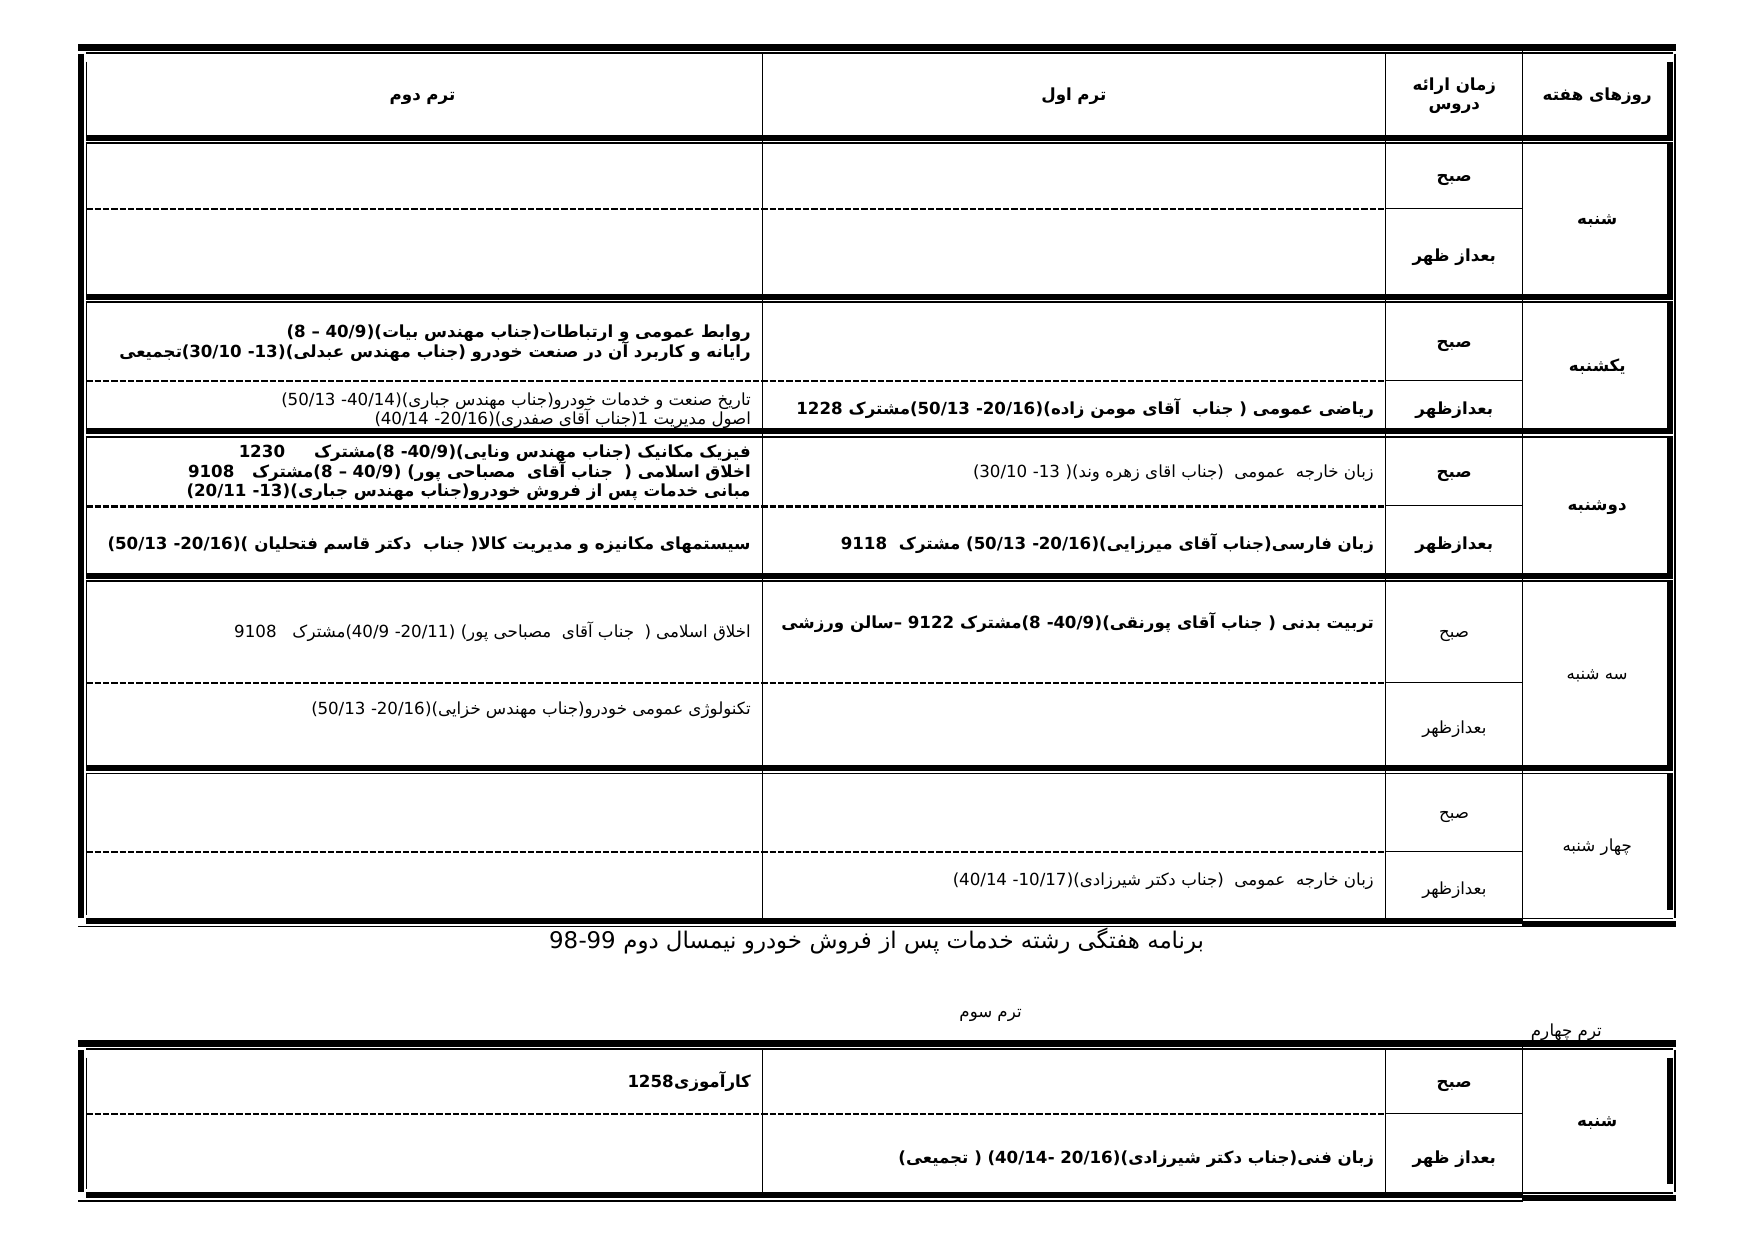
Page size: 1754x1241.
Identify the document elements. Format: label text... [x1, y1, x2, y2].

table_cell [763, 144, 1385, 207]
table_cell بعدازظهر [1386, 683, 1522, 765]
table_cell تربیت بدنی ( جناب آقای پورنقی)(40/9- 8)مشترک 9122 –سالن ورزشی [763, 582, 1385, 682]
table_header [763, 1050, 1385, 1113]
table_cell صبح [1386, 582, 1522, 682]
table_cell [763, 208, 1385, 293]
table_cell صبح [1386, 144, 1522, 207]
table_cell فیزیک مکانیک (جناب مهندس ونایی)(40/9- 8)مشترک 1230 اخلاق اسلامی ( جناب آقای مصباحی پور) (40/9 – 8)مشترک 9108 مبانی خدمات پس از فروش خودرو(جناب مهندس جباری)(13- 20/11) [87, 438, 762, 505]
table_cell چهار شنبه [1523, 774, 1671, 918]
table_header ترم دوم [83, 51, 762, 134]
table_cell صبح [1386, 303, 1522, 380]
table_cell سه شنبه [1523, 582, 1667, 765]
table_header شنبه [1523, 1050, 1671, 1192]
table_cell [87, 774, 762, 851]
table_cell [84, 1113, 762, 1192]
text برنامه هفتگی رشته خدمات پس از فروش خودرو نیمسال دوم 99-98 [150, 927, 1604, 954]
table_cell [763, 303, 1385, 380]
table_cell زبان خارجه عمومی (جناب اقای زهره وند)( 13- 30/10) [763, 438, 1385, 505]
table_cell بعدازظهر [1386, 381, 1522, 428]
table_cell دوشنبه [1523, 438, 1667, 572]
table_cell [87, 144, 762, 207]
table_header کارآموزی1258 [83, 1047, 762, 1113]
table_header ترم اول [763, 54, 1385, 134]
table_cell [763, 774, 1385, 851]
table_cell بعدازظهر [1386, 506, 1522, 572]
table_cell زبان خارجه عمومی (جناب دکتر شیرزادی)(10/17- 40/14) [763, 851, 1385, 918]
text ترم سوم ترم چهارم [150, 1002, 1604, 1040]
table_cell بعدازظهر [1386, 852, 1522, 918]
table_cell زبان فارسی(جناب آقای میرزایی)(20/16- 50/13) مشترک 9118 [763, 505, 1385, 572]
table_cell روابط عمومی و ارتباطات(جناب مهندس بیات)(40/9 – 8) رایانه و کاربرد آن در صنعت خودرو (جناب مهندس عبدلی)(13- 30/10)تجمیعی [87, 303, 762, 380]
table_cell شنبه [1523, 144, 1667, 293]
table_cell [87, 208, 762, 293]
table_cell صبح [1386, 438, 1522, 505]
table_cell زبان فنی(جناب دکتر شیرزادی)(20/16 -40/14) ( تجمیعی) [763, 1113, 1385, 1192]
table_cell تاریخ صنعت و خدمات خودرو(جناب مهندس جباری)(40/14- 50/13) اصول مدیریت 1(جناب آقای صفدری)(20/16- 40/14) [87, 380, 762, 428]
table_header صبح [1386, 1050, 1522, 1113]
table_header زمان ارائه دروس [1386, 54, 1522, 134]
table_cell ریاضی عمومی ( جناب آقای مومن زاده)(20/16- 50/13)مشترک 1228 [763, 380, 1385, 428]
table_cell [84, 851, 762, 918]
table_cell اخلاق اسلامی ( جناب آقای مصباحی پور) (20/11- 40/9)مشترک 9108 [87, 582, 762, 682]
table_cell سیستمهای مکانیزه و مدیریت کالا( جناب دکتر قاسم فتحلیان )(20/16- 50/13) [87, 505, 762, 572]
table_cell [763, 682, 1385, 765]
table_cell يکشنبه [1523, 303, 1667, 428]
table_cell بعداز ظهر [1386, 209, 1522, 293]
table_cell تکنولوژی عمومی خودرو(جناب مهندس خزایی)(20/16- 50/13) [87, 682, 762, 765]
table_cell صبح [1386, 774, 1522, 851]
table_cell بعداز ظهر [1386, 1114, 1522, 1192]
table_header روزهای هفته [1523, 54, 1671, 134]
